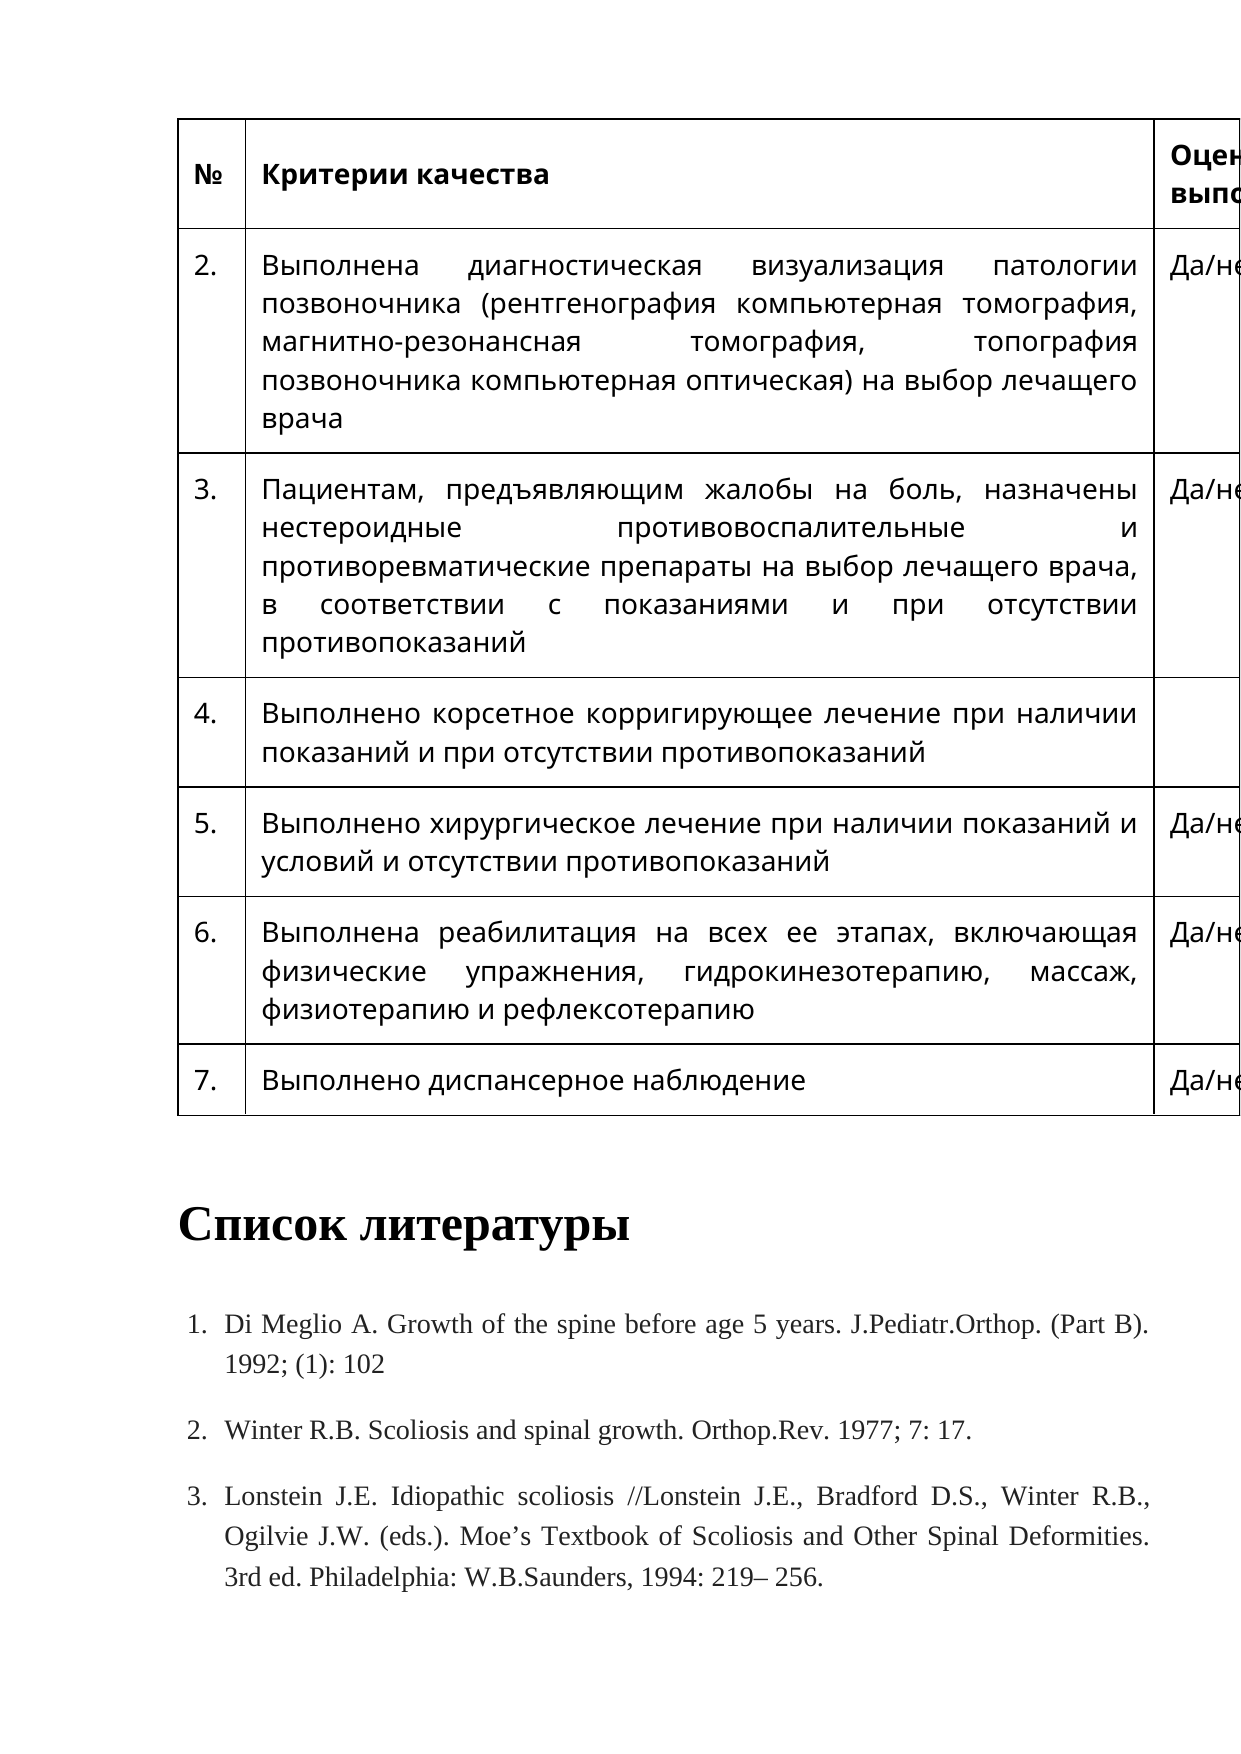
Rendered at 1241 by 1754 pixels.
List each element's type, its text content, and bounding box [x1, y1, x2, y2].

list Winter R.B. Scoliosis and spinal growth. Orthop.Rev. 1977; 7: 17. [187, 1405, 1152, 1445]
table_cell 5. [179, 788, 245, 896]
table_cell 3. [179, 454, 245, 677]
table_header Оценка выполнения [1155, 120, 1239, 228]
table_cell [1155, 678, 1239, 786]
table_cell Выполнено диспансерное наблюдение [246, 1045, 1153, 1114]
table_cell 2. [179, 229, 245, 452]
table_cell 7. [179, 1045, 245, 1114]
table_header № [179, 120, 245, 228]
table_cell 6. [179, 897, 245, 1043]
table_header Критерии качества [246, 120, 1153, 228]
table_cell Да/нет [1155, 229, 1239, 452]
table_cell Выполнена диагностическая визуализация патологии позвоночника (рентгенография компьютерная томография, магнитно-резонансная томография, топография позвоночника компьютерная оптическая) на выбор лечащего врача [246, 229, 1153, 452]
list Lonstein J.E. Idiopathic scoliosis //Lonstein J.E., Bradford D.S., Winter R.B., Ogilvie J.W. (eds.). Moe’s Textbook of Scoliosis and Other Spinal Deformities. 3rd ed. Philadelphia: W.B.Saunders, 1994: 219– 256. [187, 1470, 1152, 1592]
table_cell Пациентам, предъявляющим жалобы на боль, назначены нестероидные противовоспалительные и противоревматические препараты на выбор лечащего врача, в соответствии с показаниями и при отсутствии противопоказаний [246, 454, 1153, 677]
table_cell Да/нет [1155, 1045, 1239, 1114]
text Список литературы [177, 1194, 1152, 1252]
table_cell 4. [179, 678, 245, 786]
table_cell Выполнено корсетное корригирующее лечение при наличии показаний и при отсутствии противопоказаний [246, 678, 1153, 786]
table_cell Да/нет [1155, 454, 1239, 677]
table_cell Выполнено хирургическое лечение при наличии показаний и условий и отсутствии противопоказаний [246, 788, 1153, 896]
table_cell Да/нет [1155, 897, 1239, 1043]
table_cell Да/нет [1155, 788, 1239, 896]
list Di Meglio A. Growth of the spine before age 5 years. J.Pediatr.Orthop. (Part B). 1992; (1): 102 [187, 1298, 1152, 1380]
table_cell Выполнена реабилитация на всех ее этапах, включающая физические упражнения, гидрокинезотерапию, массаж, физиотерапию и рефлексотерапию [246, 897, 1153, 1043]
